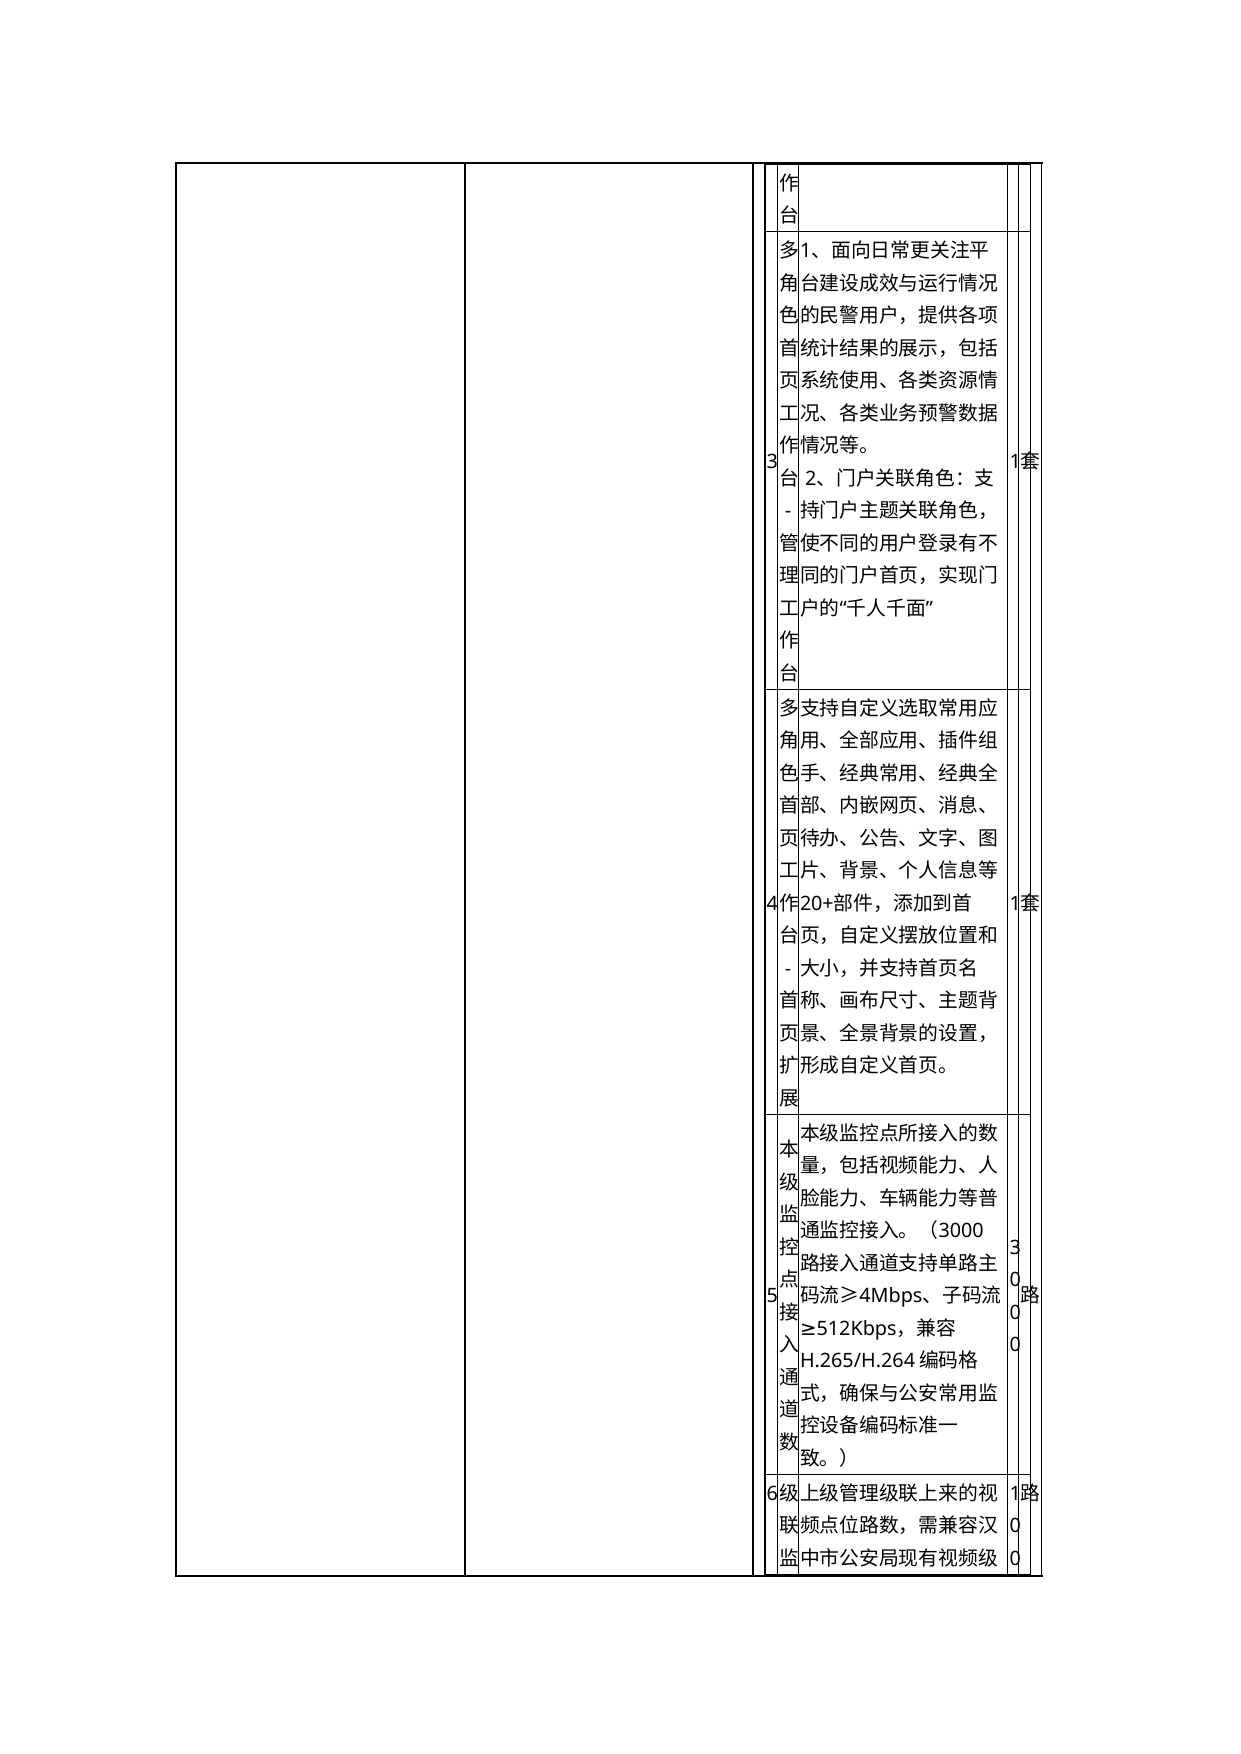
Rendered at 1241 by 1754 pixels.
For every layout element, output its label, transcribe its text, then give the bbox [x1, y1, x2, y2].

table_cell 1 [177, 164, 464, 1575]
table_cell [754, 164, 764, 1575]
table_cell [1031, 164, 1041, 1575]
table_cell [466, 164, 752, 1575]
